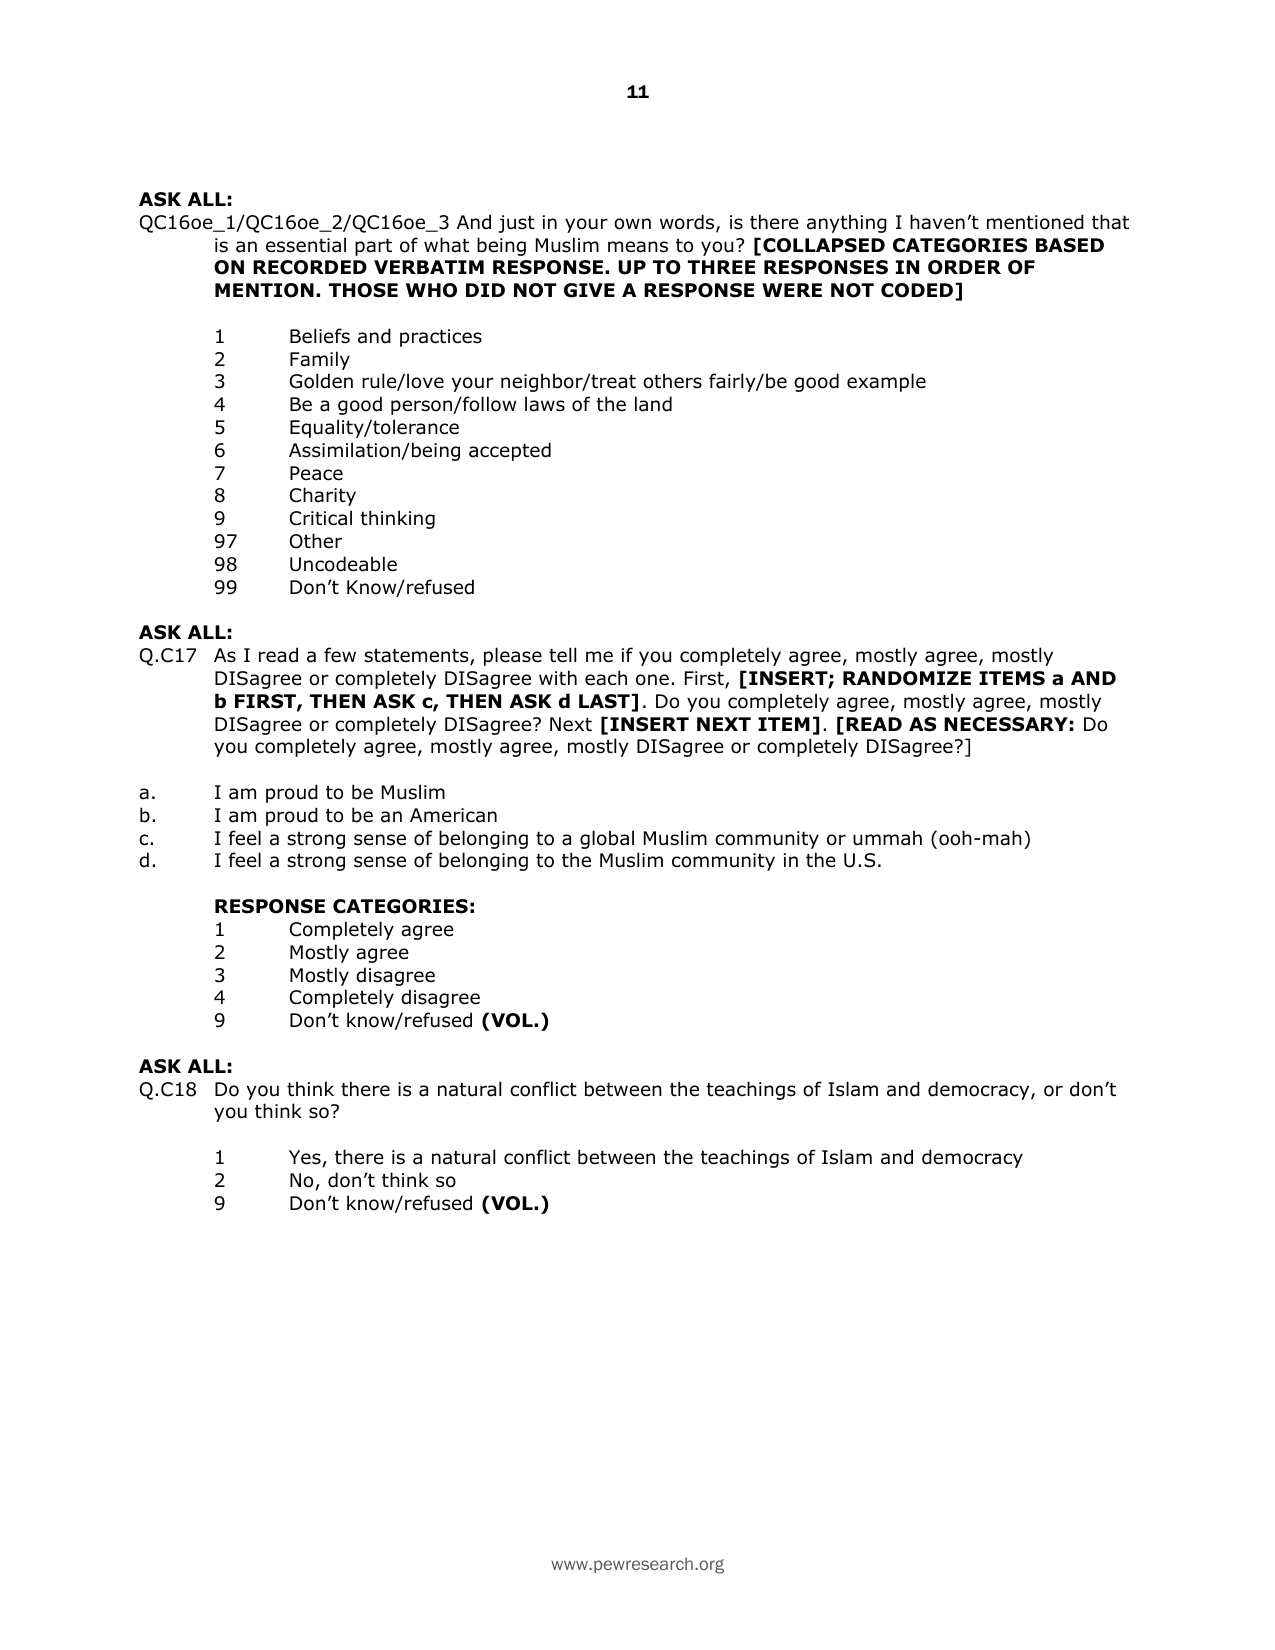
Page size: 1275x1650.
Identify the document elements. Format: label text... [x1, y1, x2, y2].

text RESPONSE CATEGORIES: [214, 895, 1136, 917]
text 98 Uncodeable [214, 552, 1136, 575]
text ASK ALL: [139, 1054, 1136, 1077]
text 4 Completely disagree [214, 986, 1136, 1009]
text 6 Assimilation/being accepted [214, 438, 1136, 461]
text 2 Mostly agree [214, 940, 1136, 963]
text QC16oe_1/QC16oe_2/QC16oe_3 And just in your own words, is there anything I haven’t mentioned that is an essential part of what being Muslim means to you? [COLLAPSED CATEGORIES BASED ON RECORDED VERBATIM RESPONSE. UP TO THREE RESPONSES IN ORDER OF MENTION. THOSE WHO DID NOT GIVE A RESPONSE WERE NOT CODED] [139, 210, 1136, 302]
text ASK ALL: [139, 621, 1136, 644]
text 2 No, don’t think so [139, 1168, 1136, 1191]
text 2 Family [214, 347, 1136, 370]
text a. I am proud to be Muslim [139, 781, 1136, 803]
text 99 Don’t Know/refused [214, 575, 1136, 598]
text 4 Be a good person/follow laws of the land [214, 393, 1136, 416]
text d. I feel a strong sense of belonging to the Muslim community in the U.S. [139, 849, 1136, 872]
text 97 Other [214, 530, 1136, 552]
list 9 Don’t know/refused (VOL.) [214, 1009, 1136, 1032]
text ASK ALL: [139, 187, 1136, 210]
text 1 Beliefs and practices [214, 324, 1136, 347]
text 3 Golden rule/love your neighbor/treat others fairly/be good example [214, 370, 1136, 393]
text 9 Critical thinking [214, 507, 1136, 530]
text 5 Equality/tolerance [214, 416, 1136, 438]
text 1 Completely agree [214, 917, 1136, 940]
text Q.C18 Do you think there is a natural conflict between the teachings of Islam and democracy, or don’t you think so? [139, 1077, 1136, 1123]
text 8 Charity [214, 484, 1136, 507]
text 1 Yes, there is a natural conflict between the teachings of Islam and democracy [139, 1146, 1136, 1168]
text 9 Don’t know/refused (VOL.) [139, 1191, 1136, 1214]
text b. I am proud to be an American [139, 803, 1136, 826]
text c. I feel a strong sense of belonging to a global Muslim community or ummah (ooh-mah) [139, 826, 1136, 849]
text 7 Peace [214, 461, 1136, 484]
text 3 Mostly disagree [214, 963, 1136, 986]
text Q.C17 As I read a few statements, please tell me if you completely agree, mostly agree, mostly DISagree or completely DISagree with each one. First, [INSERT; RANDOMIZE ITEMS a AND b FIRST, THEN ASK c, THEN ASK d LAST]. Do you completely agree, mostly agree, mostly DISagree or completely DISagree? Next [INSERT NEXT ITEM]. [READ AS NECESSARY: Do you completely agree, mostly agree, mostly DISagree or completely DISagree?] [139, 644, 1136, 758]
